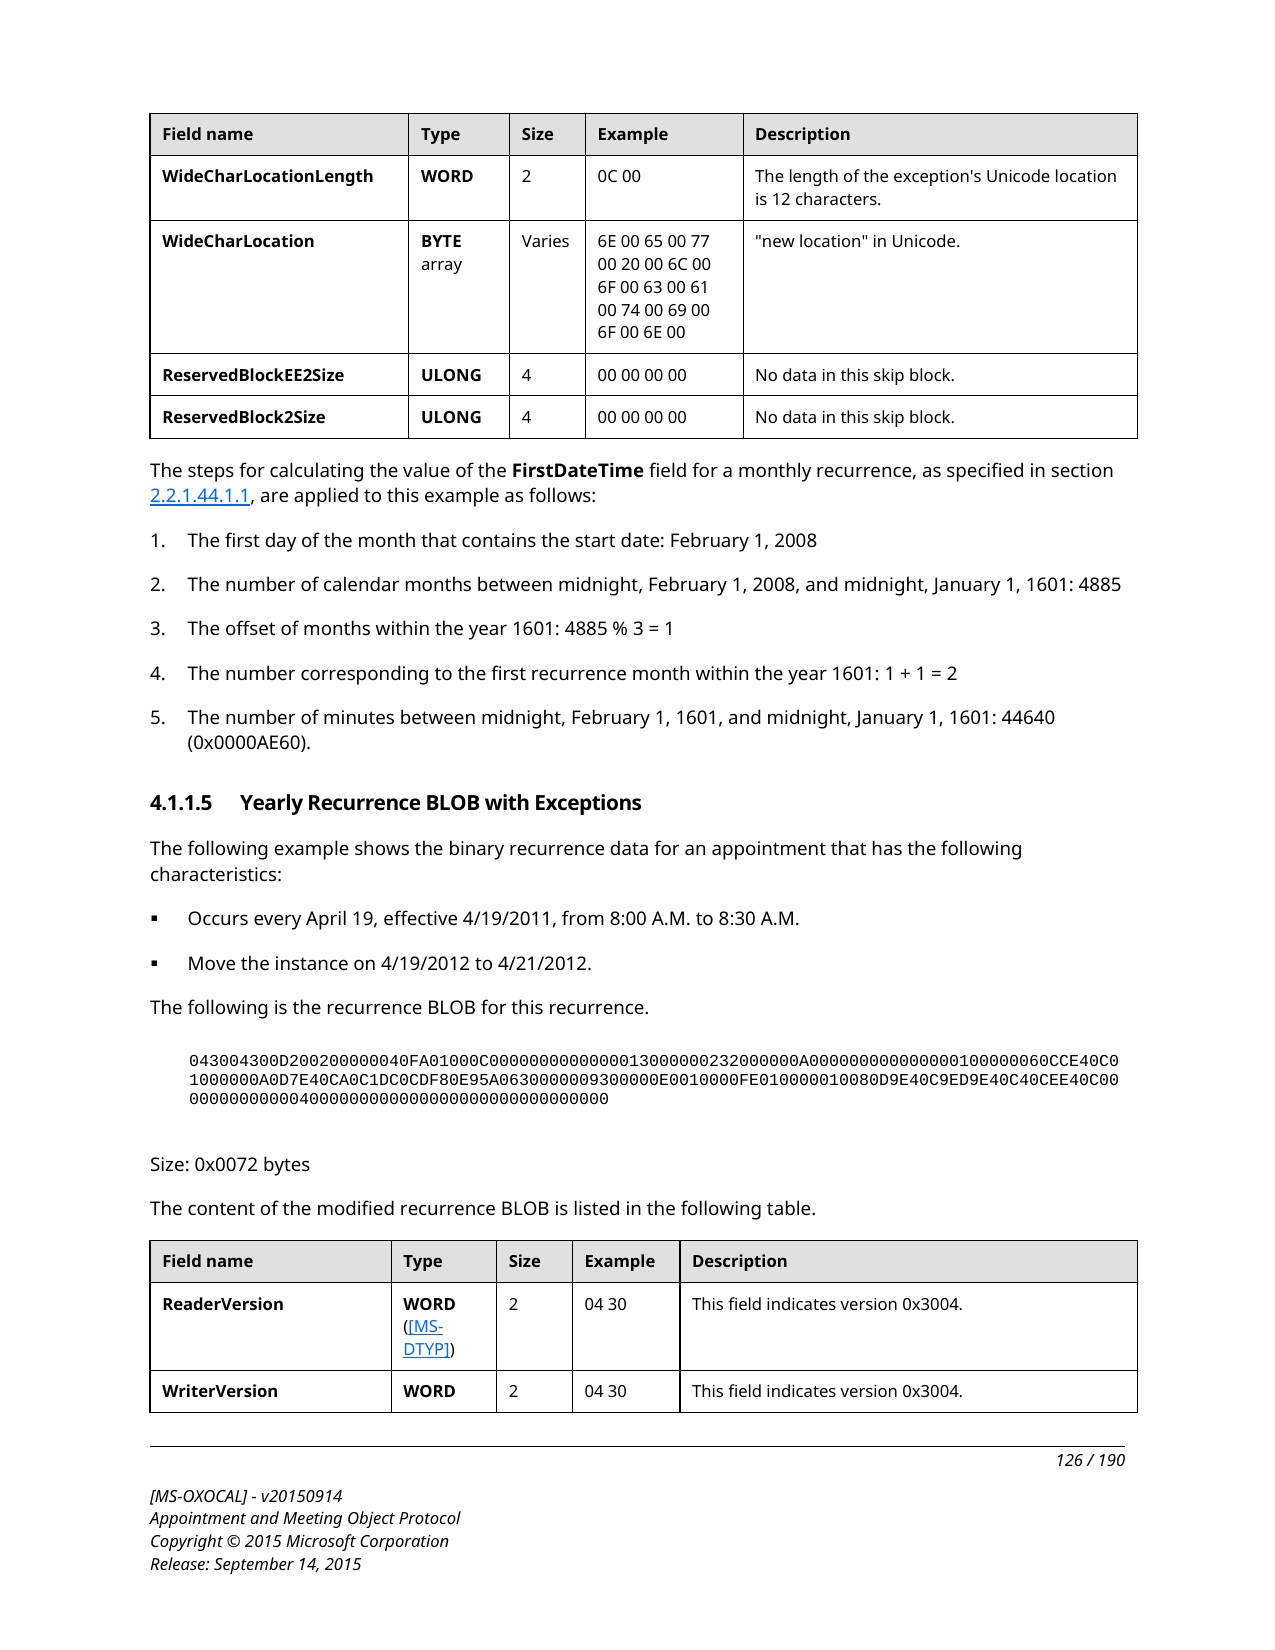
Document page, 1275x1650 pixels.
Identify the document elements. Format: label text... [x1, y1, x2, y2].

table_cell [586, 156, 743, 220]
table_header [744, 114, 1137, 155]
list The number corresponding to the first recurrence month within the year 1601: 1 + 1 = 2 [150, 660, 1125, 685]
text The steps for calculating the value of the FirstDateTime field for a monthly recurrence, as specified in section 2.2.1.44.1.1, are applied to this example as follows: [150, 457, 1125, 508]
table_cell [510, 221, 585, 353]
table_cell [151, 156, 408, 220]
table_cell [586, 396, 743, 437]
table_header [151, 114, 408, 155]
list The number of calendar months between midnight, February 1, 2008, and midnight, January 1, 1601: 4885 [150, 571, 1125, 597]
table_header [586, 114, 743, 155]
text 043004300D200200000040FA01000C0000000000000013000000232000000A000000000000000100000060CCE40C01000000A0D7E40CA0C1DC0CDF80E95A0630000009300000E0010000FE010000010080D9E40C9ED9E40C40CEE40C00000000000004000000000000000000000000000000 [175, 1045, 1137, 1120]
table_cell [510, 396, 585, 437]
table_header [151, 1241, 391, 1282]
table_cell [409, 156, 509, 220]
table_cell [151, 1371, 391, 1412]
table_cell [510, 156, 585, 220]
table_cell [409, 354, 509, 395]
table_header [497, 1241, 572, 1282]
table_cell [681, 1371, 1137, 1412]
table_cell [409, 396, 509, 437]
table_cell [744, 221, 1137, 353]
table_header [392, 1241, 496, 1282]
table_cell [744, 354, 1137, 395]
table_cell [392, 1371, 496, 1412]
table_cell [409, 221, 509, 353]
list Occurs every April 19, effective 4/19/2011, from 8:00 A.M. to 8:30 A.M. [150, 906, 1125, 931]
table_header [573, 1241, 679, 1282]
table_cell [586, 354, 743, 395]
text Size: 0x0072 bytes [150, 1151, 1125, 1177]
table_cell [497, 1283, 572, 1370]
list The number of minutes between midnight, February 1, 1601, and midnight, January 1, 1601: 44640 (0x0000AE60). [150, 704, 1125, 755]
text The following example shows the binary recurrence data for an appointment that has the following characteristics: [150, 836, 1125, 887]
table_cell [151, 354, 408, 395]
text The following is the recurrence BLOB for this recurrence. [150, 994, 1125, 1019]
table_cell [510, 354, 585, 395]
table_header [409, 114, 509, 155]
list Move the instance on 4/19/2012 to 4/21/2012. [150, 950, 1125, 975]
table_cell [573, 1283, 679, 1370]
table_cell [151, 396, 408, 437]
text The content of the modified recurrence BLOB is listed in the following table. [150, 1195, 1125, 1221]
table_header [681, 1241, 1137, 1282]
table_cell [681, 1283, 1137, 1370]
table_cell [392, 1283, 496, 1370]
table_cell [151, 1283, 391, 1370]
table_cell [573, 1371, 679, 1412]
subtitle Yearly Recurrence BLOB with Exceptions [150, 788, 1125, 817]
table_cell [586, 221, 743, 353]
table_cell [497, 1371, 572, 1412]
list The first day of the month that contains the start date: February 1, 2008 [150, 527, 1125, 553]
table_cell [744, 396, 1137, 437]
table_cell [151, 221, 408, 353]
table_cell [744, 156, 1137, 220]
list The offset of months within the year 1601: 4885 % 3 = 1 [150, 616, 1125, 641]
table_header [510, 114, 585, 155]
